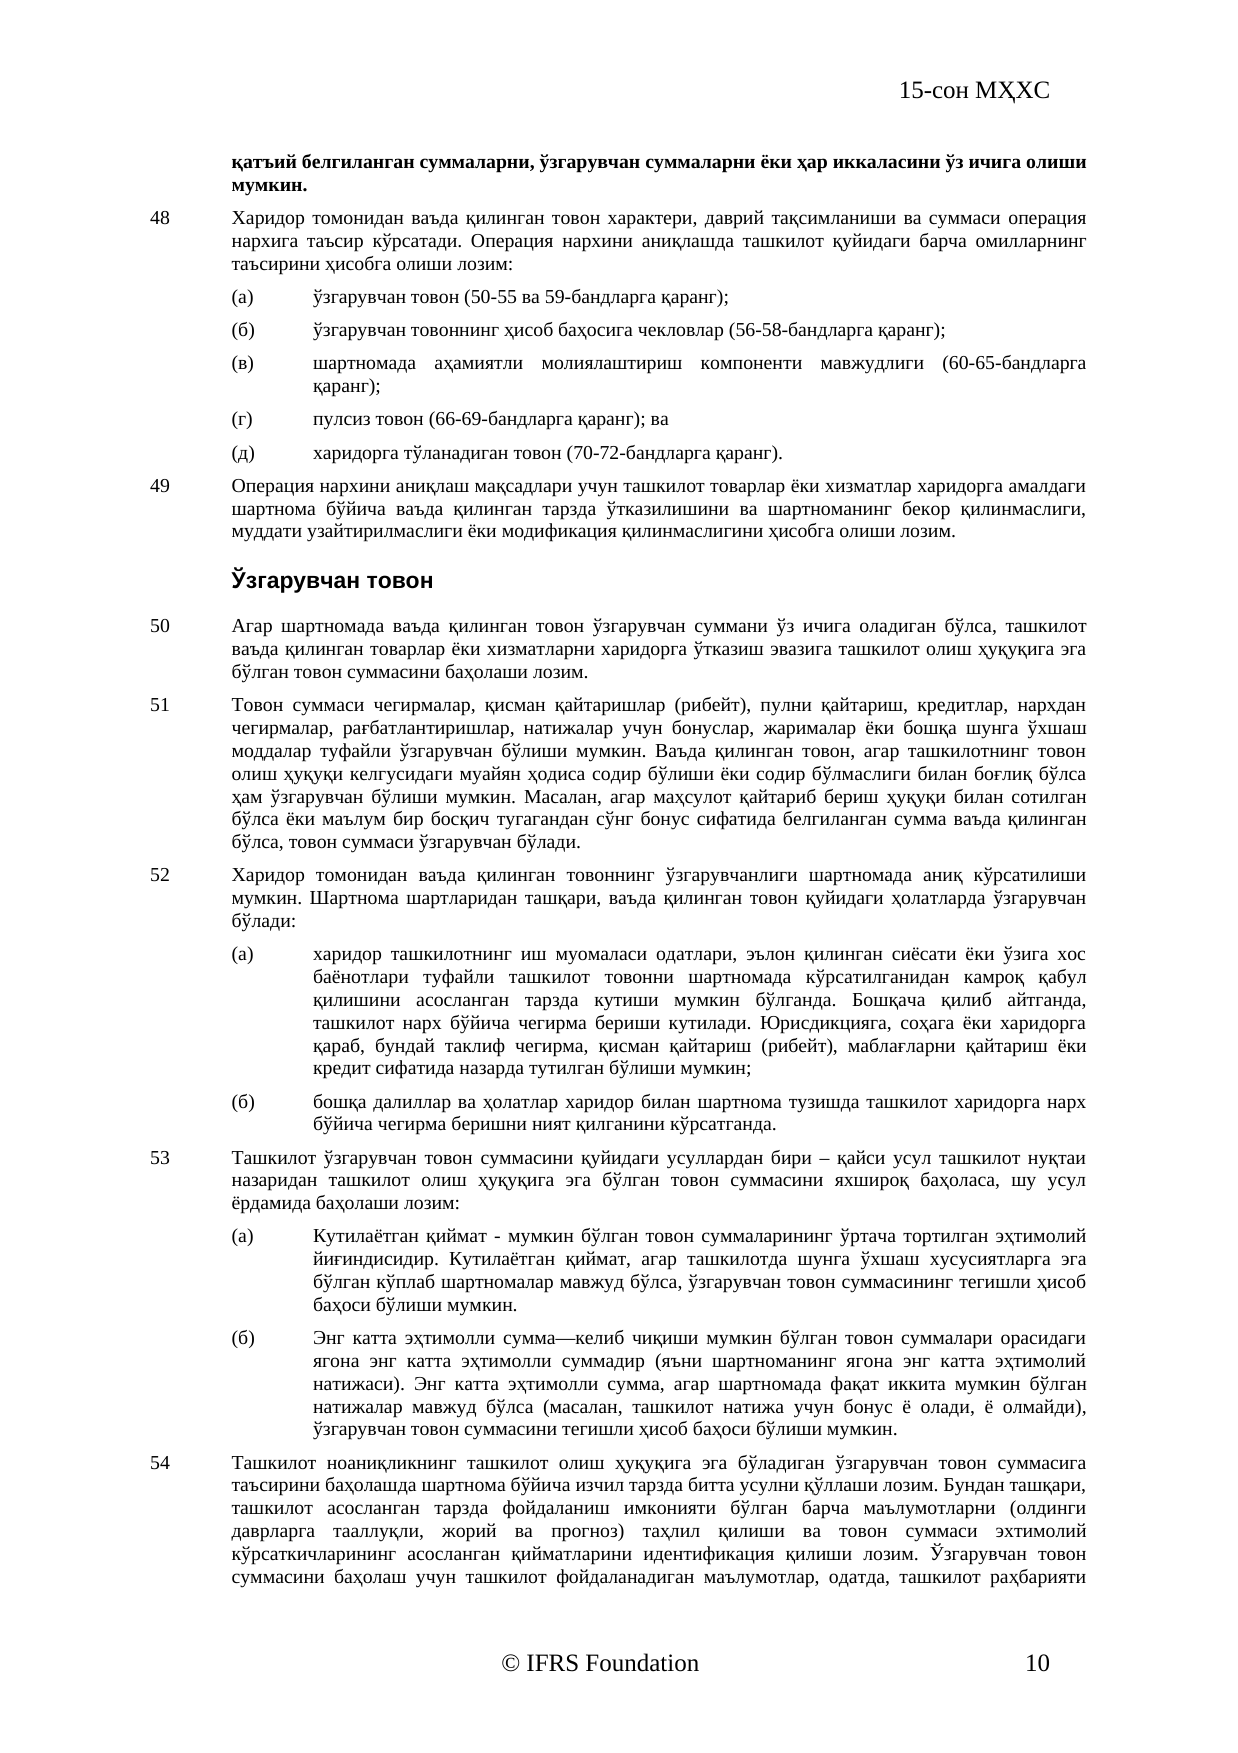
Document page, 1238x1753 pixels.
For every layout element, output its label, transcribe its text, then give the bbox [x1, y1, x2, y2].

text (г) пулсиз товон (66-69-бандларга қаранг); ва [231, 407, 1087, 430]
text (б) Энг катта эҳтимолли сумма—келиб чиқиши мумкин бўлган товон суммалари орасидаги ягона энг катта эҳтимолли суммадир (яъни шартноманинг ягона энг катта эҳтимолий натижаси). Энг катта эҳтимолли сумма, агар шартномада фақат иккита мумкин бўлган натижалар мавжуд бўлса (масалан, ташкилот натижа учун бонус ё олади, ё олмайди), ўзгарувчан товон суммасини тегишли ҳисоб баҳоси бўлиши мумкин. [231, 1326, 1087, 1440]
text 52 Харидор томонидан ваъда қилинган товоннинг ўзгарувчанлиги шартномада аниқ кўрсатилиши мумкин. Шартнома шартларидан ташқари, ваъда қилинган товон қуйидаги ҳолатларда ўзгарувчан бўлади: [150, 863, 1087, 932]
text (в) шартномада аҳамиятли молиялаштириш компоненти мавжудлиги (60-65-бандларга қаранг); [231, 351, 1087, 397]
text (б) ўзгарувчан товоннинг ҳисоб баҳосига чекловлар (56-58-бандларга қаранг); [231, 318, 1087, 341]
text 53 Ташкилот ўзгарувчан товон суммасини қуйидаги усуллардан бири – қайси усул ташкилот нуқтаи назаридан ташкилот олиш ҳуқуқига эга бўлган товон суммасини яхшироқ баҳоласа, шу усул ёрдамида баҳолаши лозим: [150, 1146, 1087, 1214]
text Ўзгарувчан товон [231, 567, 1087, 594]
text (а) Кутилаётган қиймат - мумкин бўлган товон суммаларининг ўртача тортилган эҳтимолий йиғиндисидир. Кутилаётган қиймат, агар ташкилотда шунга ўхшаш хусусиятларга эга бўлган кўплаб шартномалар мавжуд бўлса, ўзгарувчан товон суммасининг тегишли ҳисоб баҳоси бўлиши мумкин. [231, 1224, 1087, 1316]
text (а) ўзгарувчан товон (50-55 ва 59-бандларга қаранг); [231, 285, 1087, 308]
text 51 Товон суммаси чегирмалар, қисман қайтаришлар (рибейт), пулни қайтариш, кредитлар, нархдан чегирмалар, рағбатлантиришлар, натижалар учун бонуслар, жарималар ёки бошқа шунга ўхшаш моддалар туфайли ўзгарувчан бўлиши мумкин. Ваъда қилинган товон, агар ташкилотнинг товон олиш ҳуқуқи келгусидаги муайян ҳодиса содир бўлиши ёки содир бўлмаслиги билан боғлиқ бўлса ҳам ўзгарувчан бўлиши мумкин. Масалан, агар маҳсулот қайтариб бериш ҳуқуқи билан сотилган бўлса ёки маълум бир босқич тугагандан сўнг бонус сифатида белгиланган сумма ваъда қилинган бўлса, товон суммаси ўзгарувчан бўлади. [150, 693, 1087, 853]
text 50 Агар шартномада ваъда қилинган товон ўзгарувчан суммани ўз ичига оладиган бўлса, ташкилот ваъда қилинган товарлар ёки хизматларни харидорга ўтказиш эвазига ташкилот олиш ҳуқуқига эга бўлган товон суммасини баҳолаши лозим. [150, 614, 1087, 683]
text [150, 1451, 1087, 1587]
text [150, 150, 1087, 196]
text (б) бошқа далиллар ва ҳолатлар харидор билан шартнома тузишда ташкилот харидорга нарх бўйича чегирма беришни ният қилганини кўрсатганда. [231, 1089, 1087, 1135]
text 48 Харидор томонидан ваъда қилинган товон характери, даврий тақсимланиши ва суммаси операция нархига таъсир кўрсатади. Операция нархини аниқлашда ташкилот қуйидаги барча омилларнинг таъсирини ҳисобга олиши лозим: [150, 206, 1087, 274]
text (д) харидорга тўланадиган товон (70-72-бандларга қаранг). [231, 441, 1087, 463]
text (а) харидор ташкилотнинг иш муомаласи одатлари, эълон қилинган сиёсати ёки ўзига хос баёнотлари туфайли ташкилот товонни шартномада кўрсатилганидан камроқ қабул қилишини асосланган тарзда кутиши мумкин бўлганда. Бошқача қилиб айтганда, ташкилот нарх бўйича чегирма бериши кутилади. Юрисдикцияга, соҳага ёки харидорга қараб, бундай таклиф чегирма, қисман қайтариш (рибейт), маблағларни қайтариш ёки кредит сифатида назарда тутилган бўлиши мумкин; [231, 942, 1087, 1079]
text 49 Операция нархини аниқлаш мақсадлари учун ташкилот товарлар ёки хизматлар харидорга амалдаги шартнома бўйича ваъда қилинган тарзда ўтказилишини ва шартноманинг бекор қилинмаслиги, муддати узайтирилмаслиги ёки модификация қилинмаслигини ҳисобга олиши лозим. [150, 474, 1087, 542]
